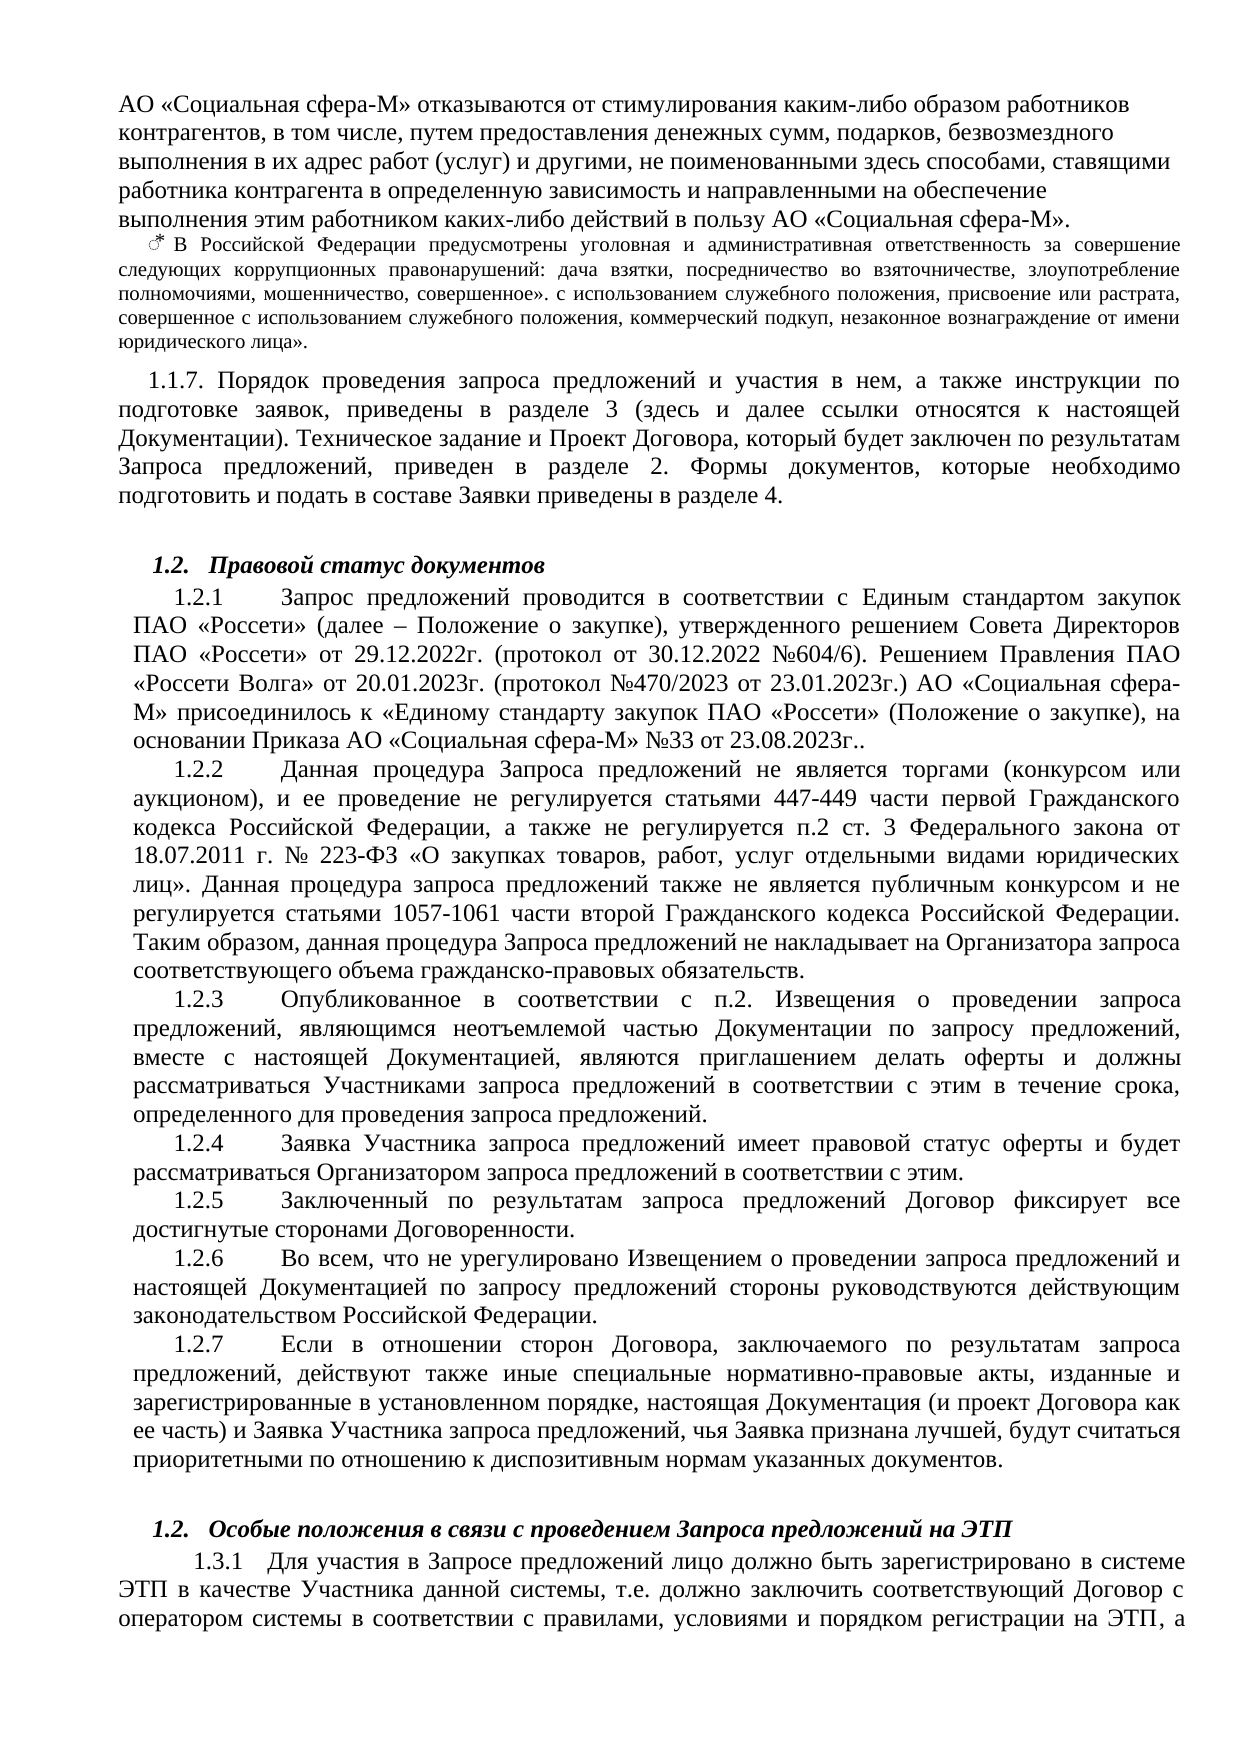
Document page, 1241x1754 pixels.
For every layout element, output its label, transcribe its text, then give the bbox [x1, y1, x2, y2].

list Заключенный по результатам запроса предложений Договор фиксирует все достигнутые сторонами Договоренности. [133, 1186, 1181, 1243]
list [118, 1546, 1185, 1632]
list Запрос предложений проводится в соответствии с Единым стандартом закупок ПАО «Россети» (далее – Положение о закупке), утвержденного решением Совета Директоров ПАО «Россети» от 29.12.2022г. (протокол от 30.12.2022 №604/6). Решением Правления ПАО «Россети Волга» от 20.01.2023г. (протокол №470/2023 от 23.01.2023г.) АО «Социальная сфера-М» присоединилось к «Единому стандарту закупок ПАО «Россети» (Положение о закупке), на основании Приказа АО «Социальная сфера-М» №33 от 23.08.2023г.. [133, 582, 1181, 754]
text АО «Социальная сфера-М» отказываются от стимулирования каким-либо образом работников контрагентов, в том числе, путем предоставления денежных сумм, подарков, безвозмездного выполнения в их адрес работ (услуг) и другими, не поименованными здесь способами, ставящими работника контрагента в определенную зависимость и направленными на обеспечение выполнения этим работником каких-либо действий в пользу АО «Социальная сфера-М». [118, 89, 1181, 232]
list Опубликованное в соответствии с п.2. Извещения о проведении запроса предложений, являющимся неотъемлемой частью Документации по запросу предложений, вместе с настоящей Документацией, являются приглашением делать оферты и должны рассматриваться Участниками запроса предложений в соответствии с этим в течение срока, определенного для проведения запроса предложений. [133, 984, 1181, 1128]
list Данная процедура Запроса предложений не является торгами (конкурсом или аукционом), и ее проведение не регулируется статьями 447-449 части первой Гражданского кодекса Российской Федерации, а также не регулируется п.2 ст. 3 Федерального закона от 18.07.2011 г. № 223-ФЗ «О закупках товаров, работ, услуг отдельными видами юридических лиц». Данная процедура запроса предложений также не является публичным конкурсом и не регулируется статьями 1057-1061 части второй Гражданского кодекса Российской Федерации. Таким образом, данная процедура Запроса предложений не накладывает на Организатора запроса соответствующего объема гражданско-правовых обязательств. [133, 754, 1181, 984]
subtitle Правовой статус документов [152, 550, 1185, 579]
text ⃰ В Российской Федерации предусмотрены уголовная и административная ответственность за совершение следующих коррупционных правонарушений: дача взятки, посредничество во взяточничестве, злоупотребление полномочиями, мошенничество, совершенное». с использованием служебного положения, присвоение или растрата, совершенное с использованием служебного положения, коммерческий подкуп, незаконное вознаграждение от имени юридического лица». [118, 232, 1181, 353]
text 1.1.7. Порядок проведения запроса предложений и участия в нем, а также инструкции по подготовке заявок, приведены в разделе 3 (здесь и далее ссылки относятся к настоящей Документации). Техническое задание и Проект Договора, который будет заключен по результатам Запроса предложений, приведен в разделе 2. Формы документов, которые необходимо подготовить и подать в составе Заявки приведены в разделе 4. [118, 365, 1181, 509]
list Если в отношении сторон Договора, заключаемого по результатам запроса предложений, действуют также иные специальные нормативно-правовые акты, изданные и зарегистрированные в установленном порядке, настоящая Документация (и проект Договора как ее часть) и Заявка Участника запроса предложений, чья Заявка признана лучшей, будут считаться приоритетными по отношению к диспозитивным нормам указанных документов. [133, 1329, 1181, 1473]
list Во всем, что не урегулировано Извещением о проведении запроса предложений и настоящей Документацией по запросу предложений стороны руководствуются действующим законодательством Российской Федерации. [133, 1243, 1181, 1329]
subtitle Особые положения в связи с проведением Запроса предложений на ЭТП [152, 1514, 1185, 1543]
list Заявка Участника запроса предложений имеет правовой статус оферты и будет рассматриваться Организатором запроса предложений в соответствии с этим. [133, 1128, 1181, 1186]
